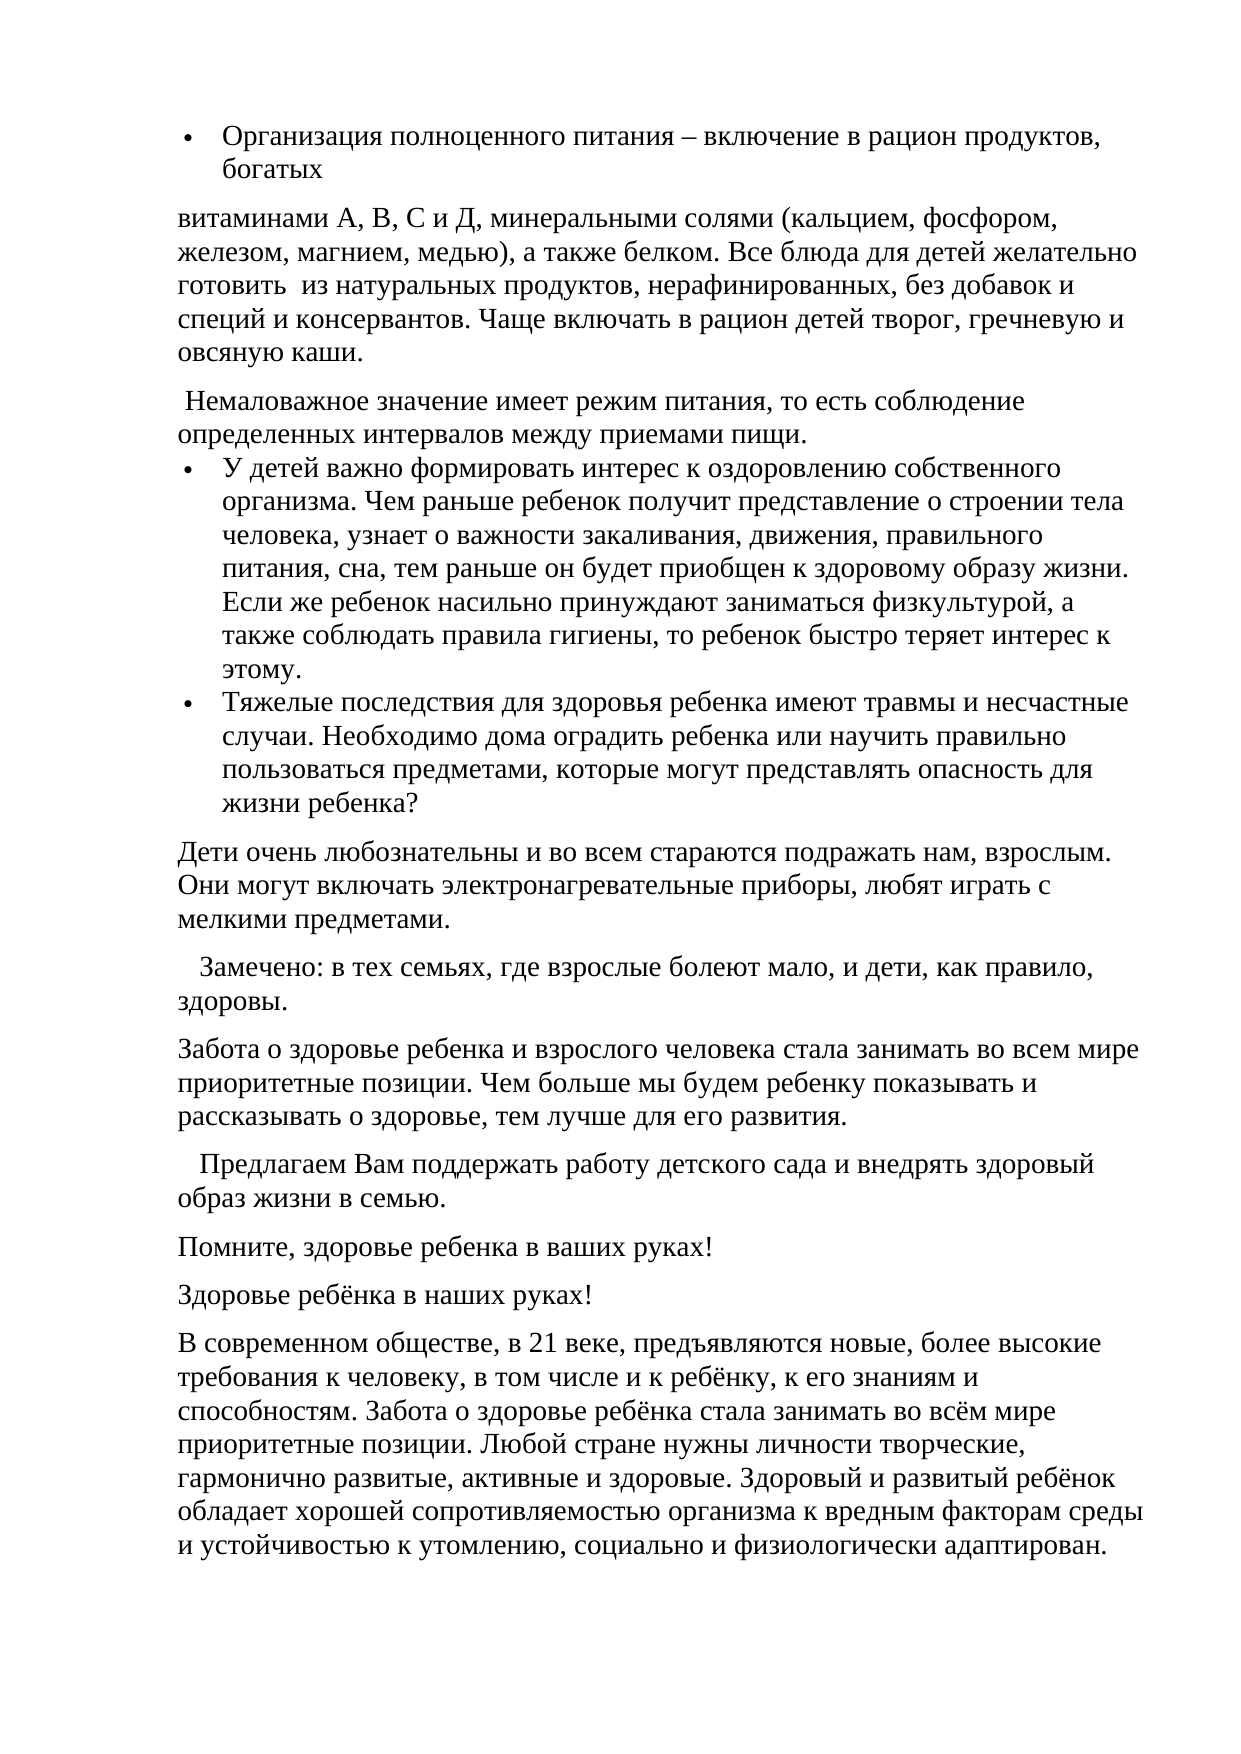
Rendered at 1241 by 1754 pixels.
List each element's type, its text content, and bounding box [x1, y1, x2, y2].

text Замечено: в тех семьях, где взрослые болеют мало, и дети, как правило, здоровы. [177, 949, 1144, 1016]
text В современном обществе, в 21 веке, предъявляются новые, более высокие требования к человеку, в том числе и к ребёнку, к его знаниям и способностям. Забота о здоровье ребёнка стала занимать во всём мире приоритетные позиции. Любой стране нужны личности творческие, гармонично развитые, активные и здоровые. Здоровый и развитый ребёнок обладает хорошей сопротивляемостью организма к вредным факторам среды и устойчивостью к утомлению, социально и физиологически адаптирован. [177, 1326, 1144, 1560]
text витаминами А, В, С и Д, минеральными солями (кальцием, фосфором, железом, магнием, медью), а также белком. Все блюда для детей желательно готовить из натуральных продуктов, нерафинированных, без добавок и специй и консервантов. Чаще включать в рацион детей творог, гречневую и овсяную каши. [177, 200, 1144, 368]
text Здоровье ребёнка в наших руках! [177, 1277, 1144, 1311]
text Немаловажное значение имеет режим питания, то есть соблюдение определенных интервалов между приемами пищи. [177, 383, 1144, 450]
list Организация полноценного питания – включение в рацион продуктов, богатых [184, 118, 1144, 185]
text Забота о здоровье ребенка и взрослого человека стала занимать во всем мире приоритетные позиции. Чем больше мы будем ребенку показывать и рассказывать о здоровье, тем лучше для его развития. [177, 1031, 1144, 1132]
list У детей важно формировать интерес к оздоровлению собственного организма. Чем раньше ребенок получит представление о строении тела человека, узнает о важности закаливания, движения, правильного питания, сна, тем раньше он будет приобщен к здоровому образу жизни. Если же ребенок насильно принуждают заниматься физкультурой, а также соблюдать правила гигиены, то ребенок быстро теряет интерес к этому. [184, 450, 1144, 684]
list Тяжелые последствия для здоровья ребенка имеют травмы и несчастные случаи. Необходимо дома оградить ребенка или научить правильно пользоваться предметами, которые могут представлять опасность для жизни ребенка? [184, 684, 1144, 819]
text Помните, здоровье ребенка в ваших руках! [177, 1229, 1144, 1262]
text Дети очень любознательны и во всем стараются подражать нам, взрослым. Они могут включать электронагревательные приборы, любят играть с мелкими предметами. [177, 834, 1144, 934]
text Предлагаем Вам поддержать работу детского сада и внедрять здоровый образ жизни в семью. [177, 1147, 1144, 1214]
